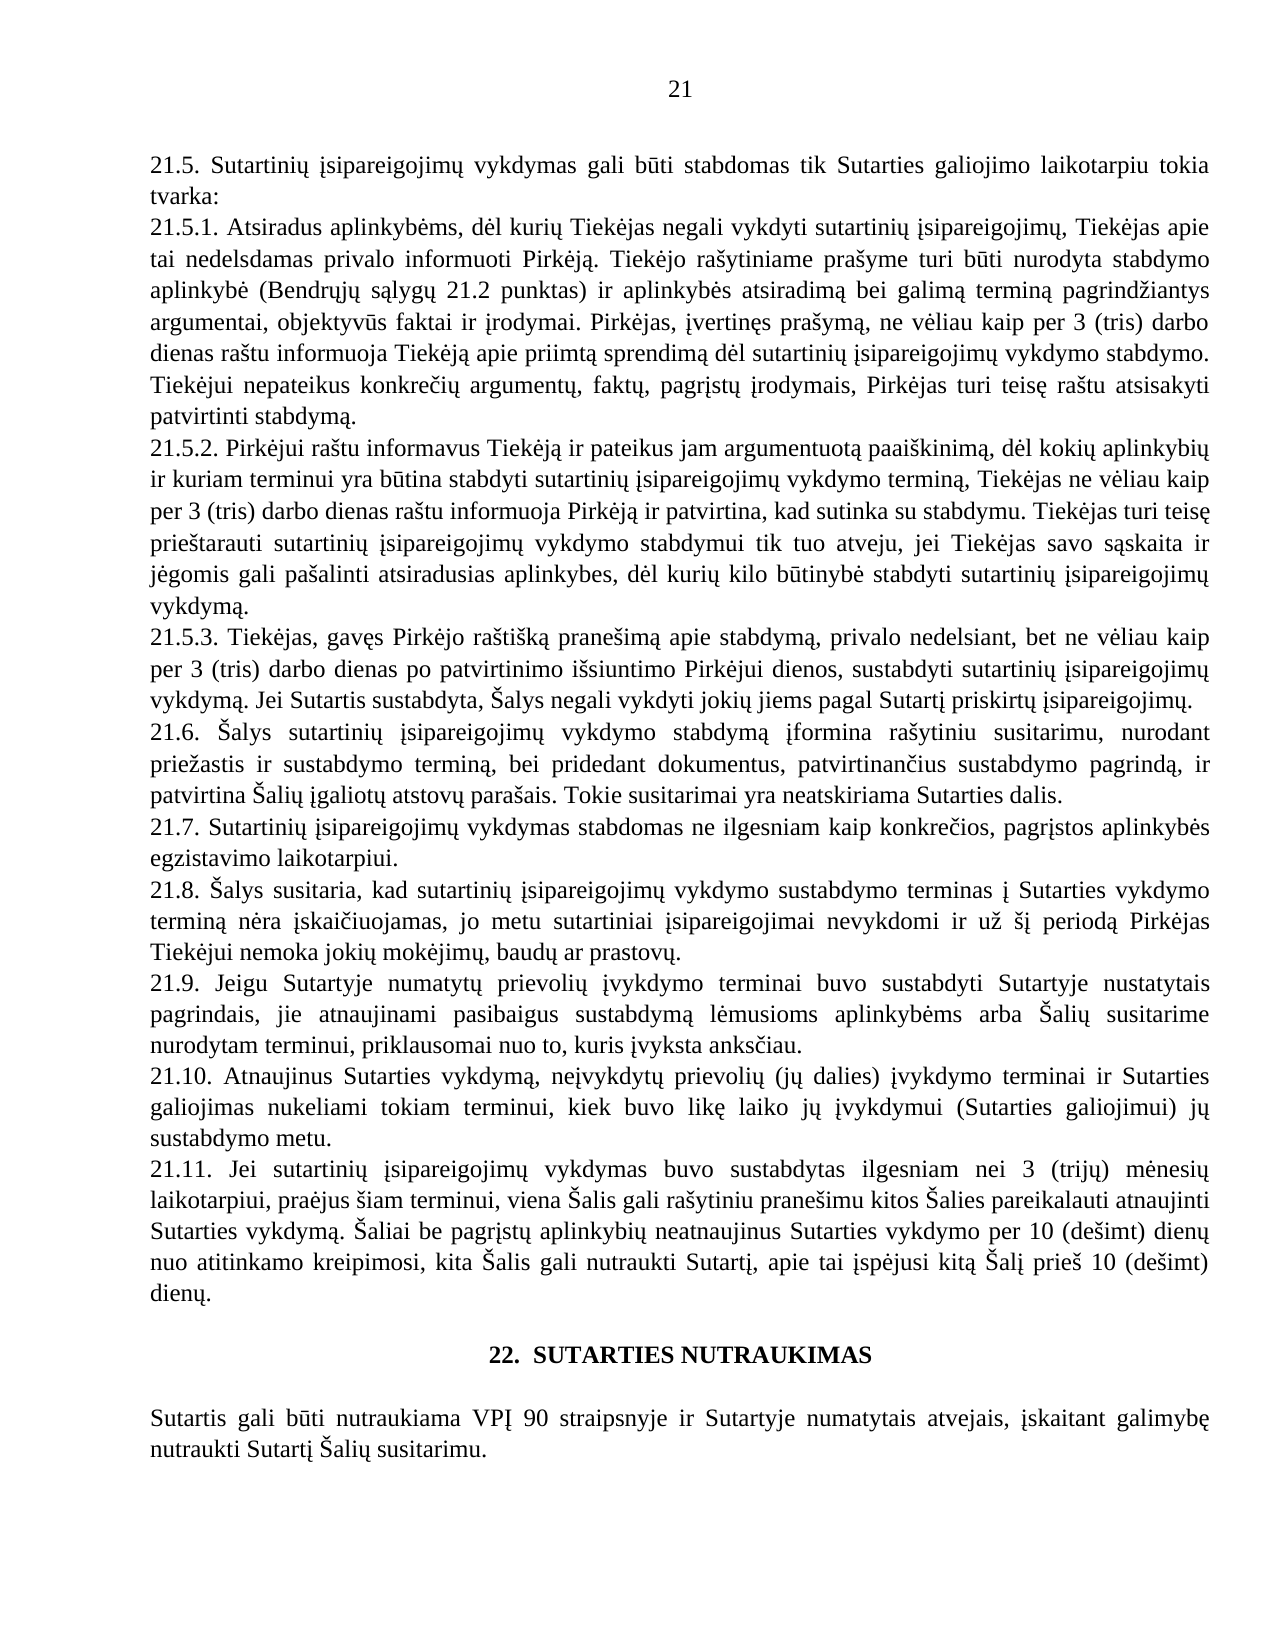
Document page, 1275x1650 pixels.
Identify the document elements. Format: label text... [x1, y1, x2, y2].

text 21.11. Jei sutartinių įsipareigojimų vykdymas buvo sustabdytas ilgesniam nei 3 (trijų) mėnesių laikotarpiui, praėjus šiam terminui, viena Šalis gali rašytiniu pranešimu kitos Šalies pareikalauti atnaujinti Sutarties vykdymą. Šaliai be pagrįstų aplinkybių neatnaujinus Sutarties vykdymo per 10 (dešimt) dienų nuo atitinkamo kreipimosi, kita Šalis gali nutraukti Sutartį, apie tai įspėjusi kitą Šalį prieš 10 (dešimt) dienų. [150, 1154, 1211, 1307]
text 21.5.2. Pirkėjui raštu informavus Tiekėją ir pateikus jam argumentuotą paaiškinimą, dėl kokių aplinkybių ir kuriam terminui yra būtina stabdyti sutartinių įsipareigojimų vykdymo terminą, Tiekėjas ne vėliau kaip per 3 (tris) darbo dienas raštu informuoja Pirkėją ir patvirtina, kad sutinka su stabdymu. Tiekėjas turi teisę prieštarauti sutartinių įsipareigojimų vykdymo stabdymui tik tuo atveju, jei Tiekėjas savo sąskaita ir jėgomis gali pašalinti atsiradusias aplinkybes, dėl kurių kilo būtinybė stabdyti sutartinių įsipareigojimų vykdymą. [150, 433, 1211, 619]
text Sutartis gali būti nutraukiama VPĮ 90 straipsnyje ir Sutartyje numatytais atvejais, įskaitant galimybę nutraukti Sutartį Šalių susitarimu. [150, 1403, 1211, 1462]
text 22. Sutarties nutraukimas [150, 1341, 1211, 1369]
text 21.9. Jeigu Sutartyje numatytų prievolių įvykdymo terminai buvo sustabdyti Sutartyje nustatytais pagrindais, jie atnaujinami pasibaigus sustabdymą lėmusioms aplinkybėms arba Šalių susitarime nurodytam terminui, priklausomai nuo to, kuris įvyksta anksčiau. [150, 968, 1211, 1059]
text 21.5.1. Atsiradus aplinkybėms, dėl kurių Tiekėjas negali vykdyti sutartinių įsipareigojimų, Tiekėjas apie tai nedelsdamas privalo informuoti Pirkėją. Tiekėjo rašytiniame prašyme turi būti nurodyta stabdymo aplinkybė (Bendrųjų sąlygų 21.2 punktas) ir aplinkybės atsiradimą bei galimą terminą pagrindžiantys argumentai, objektyvūs faktai ir įrodymai. Pirkėjas, įvertinęs prašymą, ne vėliau kaip per 3 (tris) darbo dienas raštu informuoja Tiekėją apie priimtą sprendimą dėl sutartinių įsipareigojimų vykdymo stabdymo. Tiekėjui nepateikus konkrečių argumentų, faktų, pagrįstų įrodymais, Pirkėjas turi teisę raštu atsisakyti patvirtinti stabdymą. [150, 212, 1211, 430]
text 21.7. Sutartinių įsipareigojimų vykdymas stabdomas ne ilgesniam kaip konkrečios, pagrįstos aplinkybės egzistavimo laikotarpiui. [150, 812, 1211, 872]
text 21.6. Šalys sutartinių įsipareigojimų vykdymo stabdymą įformina rašytiniu susitarimu, nurodant priežastis ir sustabdymo terminą, bei pridedant dokumentus, patvirtinančius sustabdymo pagrindą, ir patvirtina Šalių įgaliotų atstovų parašais. Tokie susitarimai yra neatskiriama Sutarties dalis. [150, 717, 1211, 809]
text 21.5.3. Tiekėjas, gavęs Pirkėjo raštišką pranešimą apie stabdymą, privalo nedelsiant, bet ne vėliau kaip per 3 (tris) darbo dienas po patvirtinimo išsiuntimo Pirkėjui dienos, sustabdyti sutartinių įsipareigojimų vykdymą. Jei Sutartis sustabdyta, Šalys negali vykdyti jokių jiems pagal Sutartį priskirtų įsipareigojimų. [150, 622, 1211, 714]
text 21.8. Šalys susitaria, kad sutartinių įsipareigojimų vykdymo sustabdymo terminas į Sutarties vykdymo terminą nėra įskaičiuojamas, jo metu sutartiniai įsipareigojimai nevykdomi ir už šį periodą Pirkėjas Tiekėjui nemoka jokių mokėjimų, baudų ar prastovų. [150, 875, 1211, 966]
text 21.10. Atnaujinus Sutarties vykdymą, neįvykdytų prievolių (jų dalies) įvykdymo terminai ir Sutarties galiojimas nukeliami tokiam terminui, kiek buvo likę laiko jų įvykdymui (Sutarties galiojimui) jų sustabdymo metu. [150, 1061, 1211, 1152]
text 21.5. Sutartinių įsipareigojimų vykdymas gali būti stabdomas tik Sutarties galiojimo laikotarpiu tokia tvarka: [150, 150, 1211, 210]
